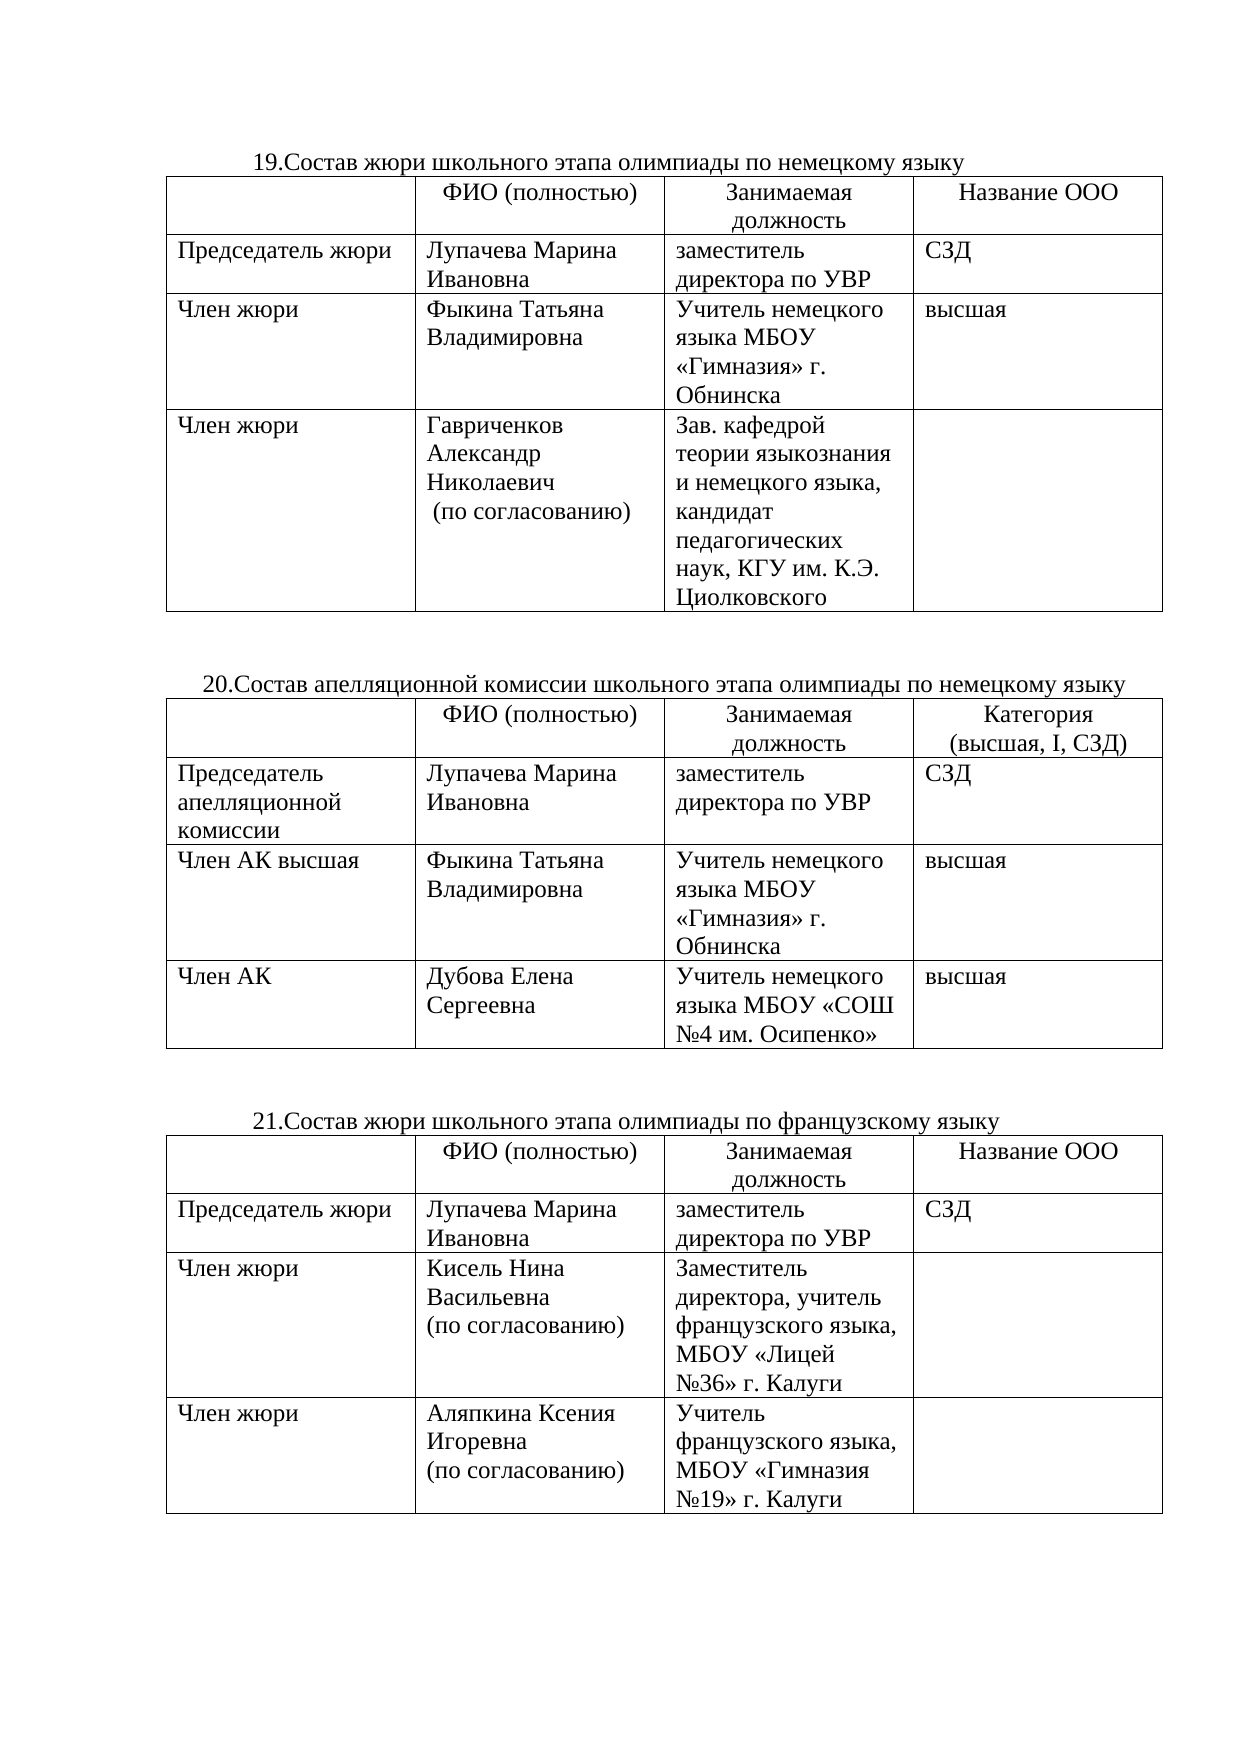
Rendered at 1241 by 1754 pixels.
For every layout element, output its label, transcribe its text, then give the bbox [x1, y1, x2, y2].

table_cell Учитель немецкого языка МБОУ «Гимназия» г. Обнинска [665, 294, 913, 409]
table_cell Аляпкина Ксения Игоревна (по согласованию) [416, 1398, 664, 1513]
table_cell [914, 410, 1162, 611]
table_header Название ООО [914, 177, 1162, 234]
table_cell Фыкина Татьяна Владимировна [416, 845, 664, 960]
table_header Занимаемая должность [665, 699, 913, 757]
table_cell заместитель директора по УВР [665, 1194, 913, 1252]
table_cell Учитель немецкого языка МБОУ «СОШ №4 им. Осипенко» [665, 961, 913, 1047]
table_cell заместитель директора по УВР [665, 235, 913, 293]
table_cell [914, 1398, 1162, 1513]
table_cell высшая [914, 845, 1162, 960]
table_cell Лупачева Марина Ивановна [416, 758, 664, 844]
list 19.Состав жюри школьного этапа олимпиады по немецкому языку [252, 147, 1152, 176]
table_cell заместитель директора по УВР [665, 758, 913, 844]
table_cell Председатель апелляционной комиссии [167, 758, 415, 844]
text 20.Состав апелляционной комиссии школьного этапа олимпиады по немецкому языку [177, 669, 1152, 698]
table_header ФИО (полностью) [416, 177, 664, 234]
table_header ФИО (полностью) [416, 1136, 664, 1193]
table_cell Член жюри [167, 410, 415, 611]
table_cell Член жюри [167, 294, 415, 409]
table_cell Дубова Елена Сергеевна [416, 961, 664, 1047]
table_cell [914, 1253, 1162, 1397]
table_cell Лупачева Марина Ивановна [416, 235, 664, 293]
table_cell Учитель немецкого языка МБОУ «Гимназия» г. Обнинска [665, 845, 913, 960]
table_cell Фыкина Татьяна Владимировна [416, 294, 664, 409]
table_header [167, 177, 415, 234]
table_header Категория (высшая, I, СЗД) [914, 699, 1162, 757]
table_cell Председатель жюри [167, 1194, 415, 1252]
table_cell Кисель Нина Васильевна (по согласованию) [416, 1253, 664, 1397]
table_cell СЗД [914, 758, 1162, 844]
table_cell Учитель французского языка, МБОУ «Гимназия №19» г. Калуги [665, 1398, 913, 1513]
table_cell Член жюри [167, 1253, 415, 1397]
table_header Название ООО [914, 1136, 1162, 1193]
table_cell Член АК [167, 961, 415, 1047]
table_header Занимаемая должность [665, 1136, 913, 1193]
table_cell Зав. кафедрой теории языкознания и немецкого языка, кандидат педагогических наук, КГУ им. К.Э. Циолковского [665, 410, 913, 611]
table_cell Член АК высшая [167, 845, 415, 960]
table_header [167, 1136, 415, 1193]
table_header Занимаемая должность [665, 177, 913, 234]
list 21.Состав жюри школьного этапа олимпиады по французскому языку [252, 1106, 1152, 1135]
table_cell высшая [914, 294, 1162, 409]
table_header [167, 699, 415, 757]
table_cell Гавриченков Александр Николаевич (по согласованию) [416, 410, 664, 611]
table_cell Заместитель директора, учитель французского языка, МБОУ «Лицей №36» г. Калуги [665, 1253, 913, 1397]
table_cell Член жюри [167, 1398, 415, 1513]
table_cell Лупачева Марина Ивановна [416, 1194, 664, 1252]
table_header ФИО (полностью) [416, 699, 664, 757]
table_cell высшая [914, 961, 1162, 1047]
table_cell СЗД [914, 1194, 1162, 1252]
table_cell СЗД [914, 235, 1162, 293]
table_cell Председатель жюри [167, 235, 415, 293]
